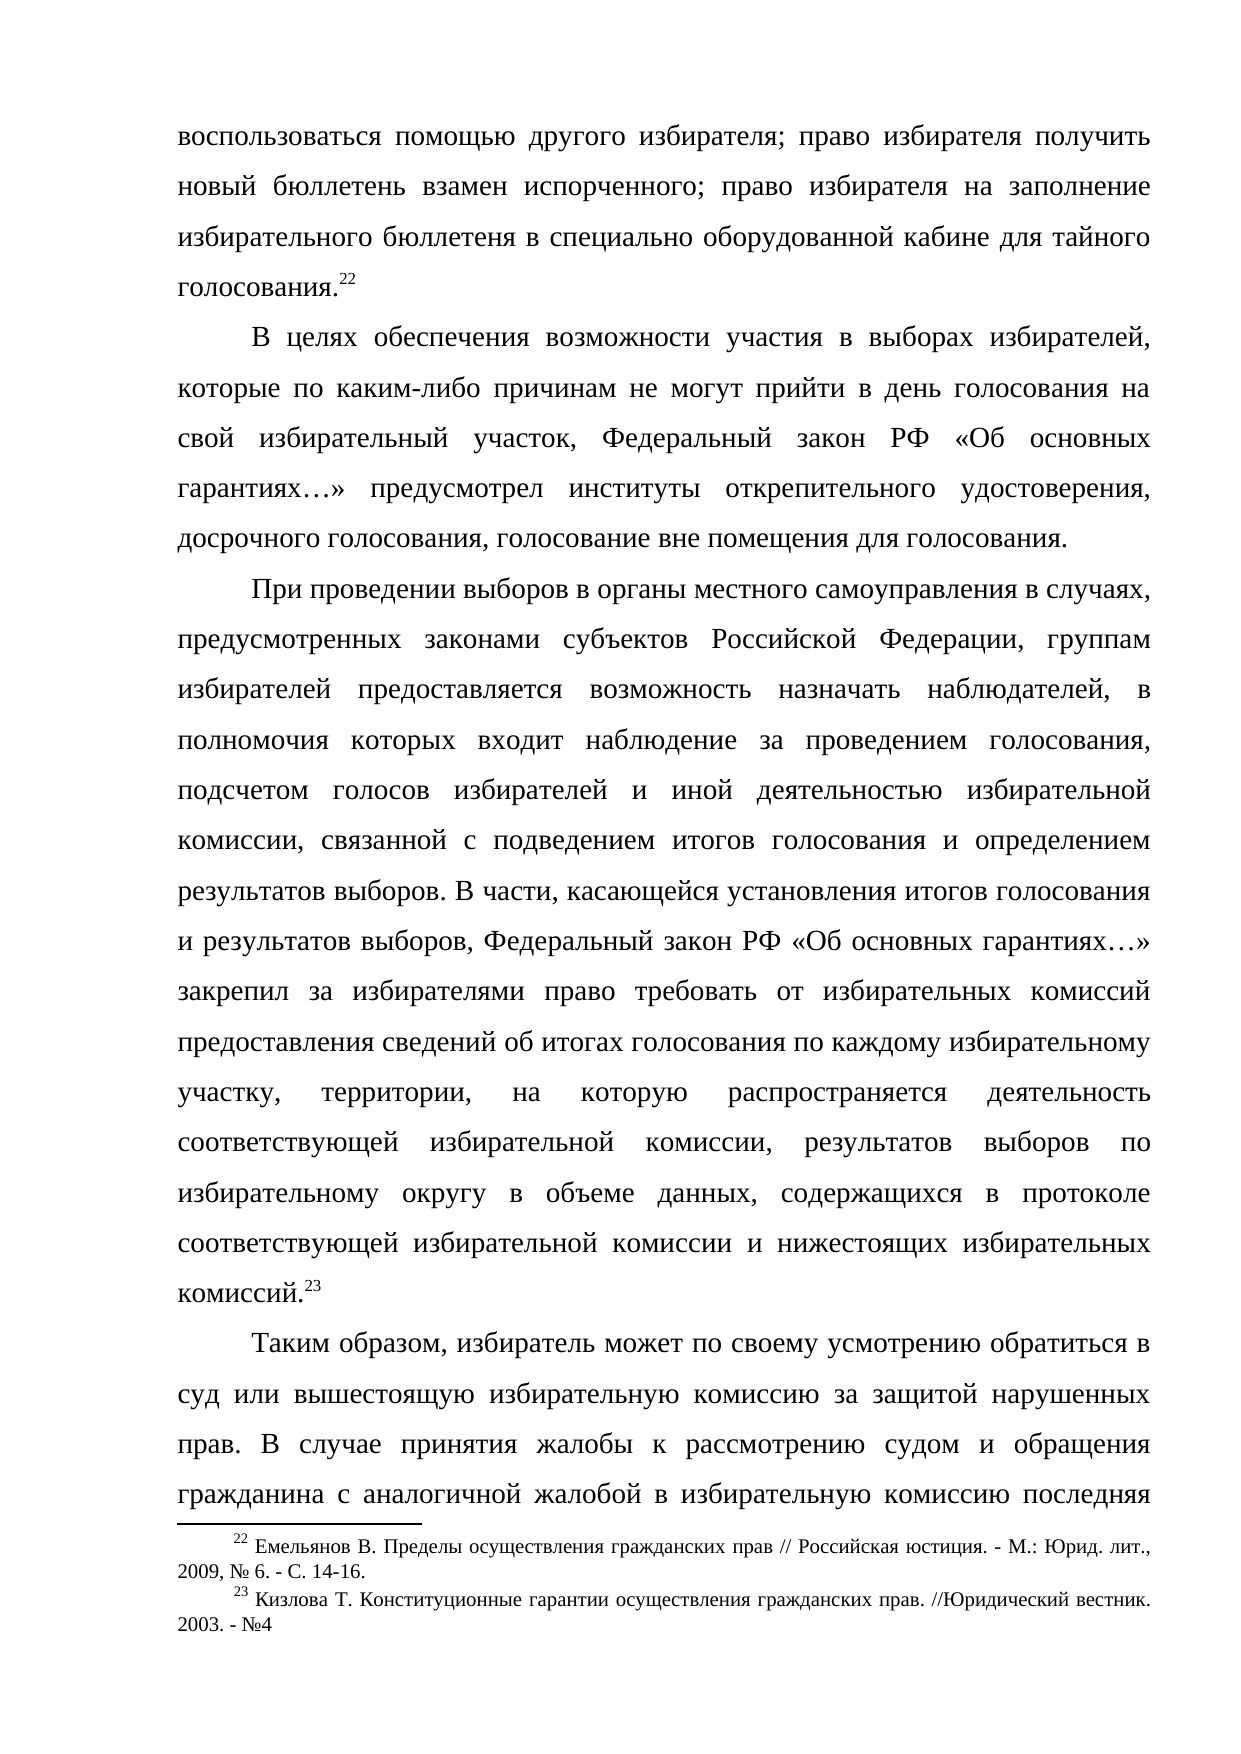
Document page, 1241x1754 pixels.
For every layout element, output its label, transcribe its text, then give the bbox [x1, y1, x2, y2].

text При проведении выборов в органы местного самоуправления в случаях, предусмотренных законами субъектов Российской Федерации, группам избирателей предоставляется возможность назначать наблюдателей, в полномочия которых входит наблюдение за проведением голосования, подсчетом голосов избирателей и иной деятельностью избирательной комиссии, связанной с подведением итогов голосования и определением результатов выборов. В части, касающейся установления итогов голосования и результатов выборов, Федеральный закон РФ «Об основных гарантиях…» закрепил за избирателями право требовать от избирательных комиссий предоставления сведений об итогах голосования по каждому избирательному участку, территории, на которую распространяется деятельность соответствующей избирательной комиссии, результатов выборов по избирательному округу в объеме данных, содержащихся в протоколе соответствующей избирательной комиссии и нижестоящих избирательных комиссий. [177, 571, 1152, 1309]
text В целях обеспечения возможности участия в выборах избирателей, которые по каким-либо причинам не могут прийти в день голосования на свой избирательный участок, Федеральный закон РФ «Об основных гарантиях…» предусмотрел институты открепительного удостоверения, досрочного голосования, голосование вне помещения для голосования. [177, 319, 1152, 554]
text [177, 1326, 1152, 1510]
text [177, 118, 1152, 303]
